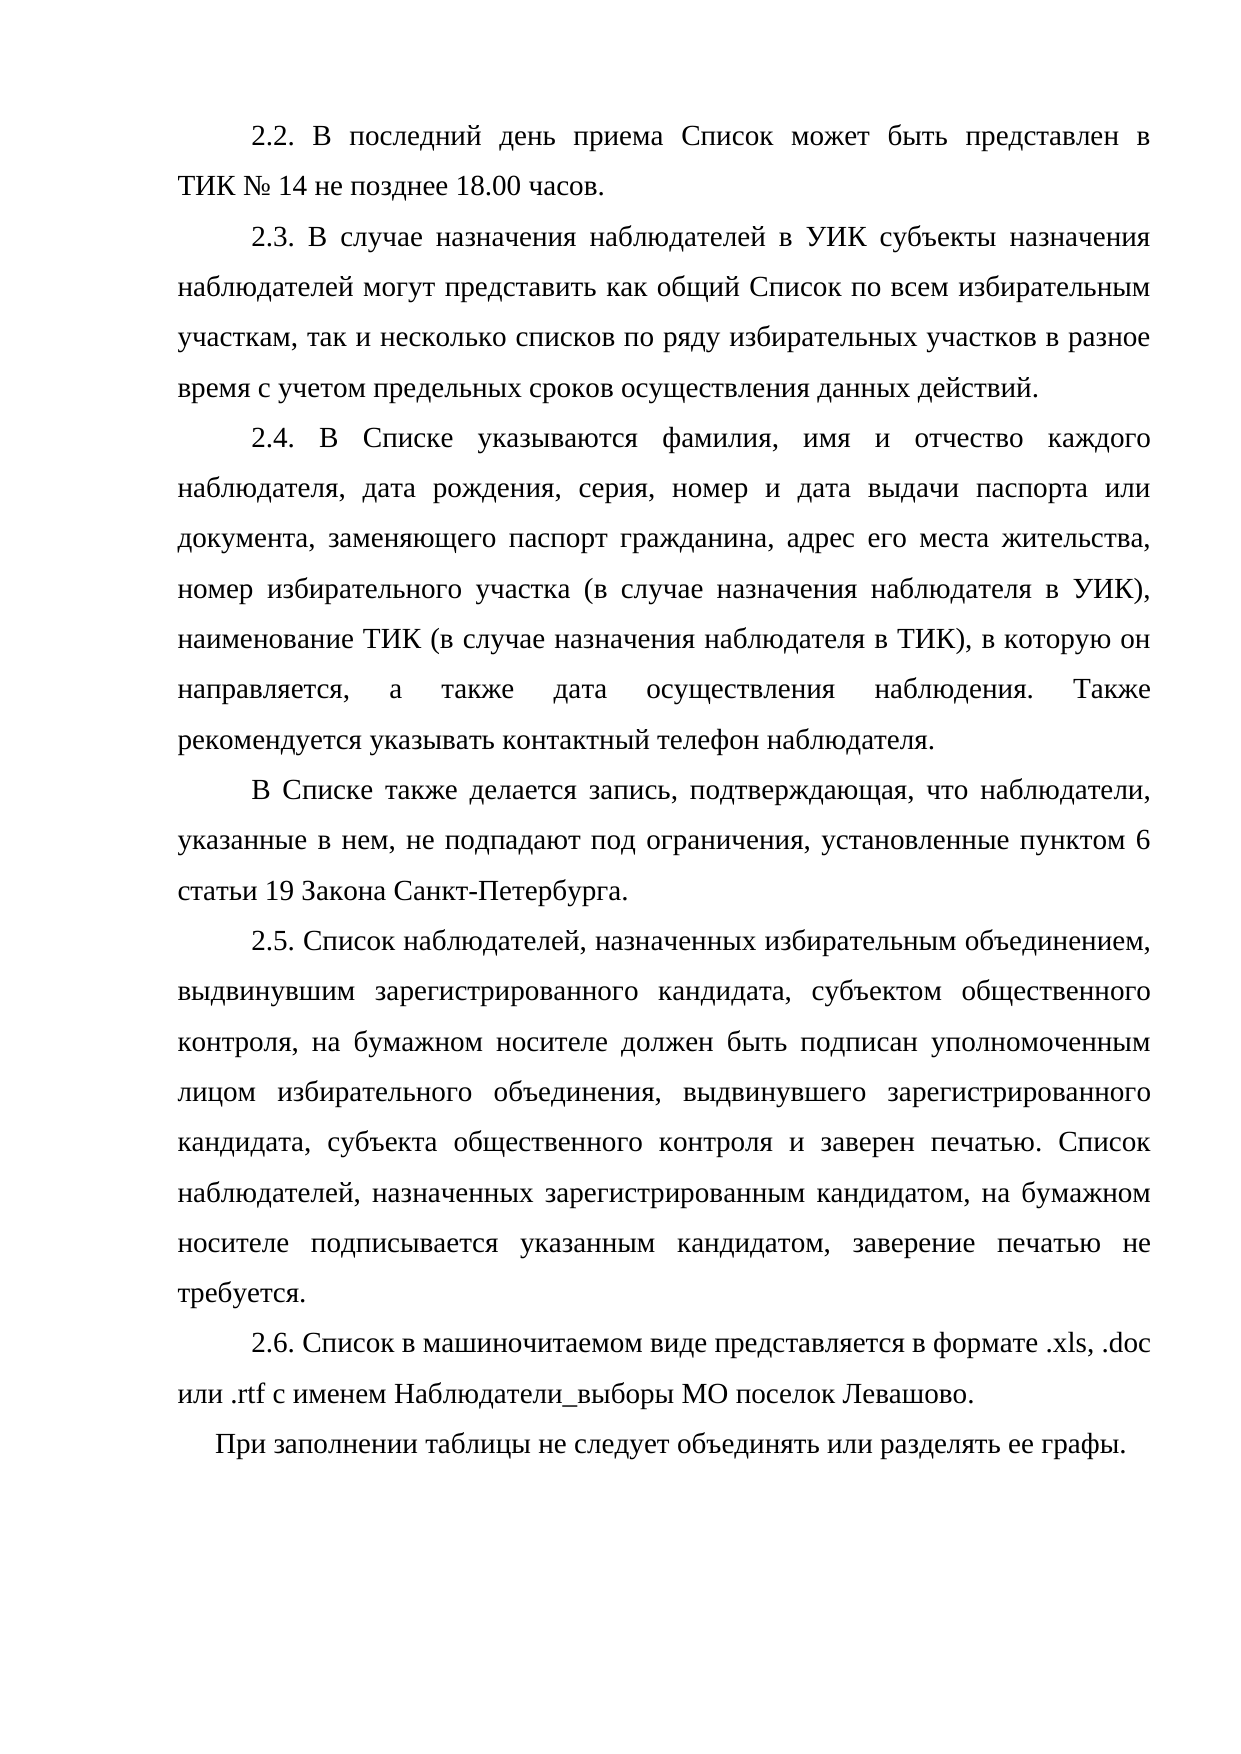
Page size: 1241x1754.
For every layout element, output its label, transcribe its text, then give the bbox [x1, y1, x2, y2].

text 2.5. Список наблюдателей, назначенных избирательным объединением, выдвинувшим зарегистрированного кандидата, субъектом общественного контроля, на бумажном носителе должен быть подписан уполномоченным лицом избирательного объединения, выдвинувшего зарегистрированного кандидата, субъекта общественного контроля и заверен печатью. Список наблюдателей, назначенных зарегистрированным кандидатом, на бумажном носителе подписывается указанным кандидатом, заверение печатью не требуется. [177, 923, 1152, 1309]
text При заполнении таблицы не следует объединять или разделять ее графы. [177, 1426, 1152, 1460]
text 2.4. В Списке указываются фамилия, имя и отчество каждого наблюдателя, дата рождения, серия, номер и дата выдачи паспорта или документа, заменяющего паспорт гражданина, адрес его места жительства, номер избирательного участка (в случае назначения наблюдателя в УИК), наименование ТИК (в случае назначения наблюдателя в ТИК), в которую он направляется, а также дата осуществления наблюдения. Также рекомендуется указывать контактный телефон наблюдателя. [177, 420, 1152, 755]
text 2.6. Список в машиночитаемом виде представляется в формате .xls, .doc или .rtf с именем Наблюдатели_выборы МО поселок Левашово. [177, 1326, 1152, 1409]
text В Списке также делается запись, подтверждающая, что наблюдатели, указанные в нем, не подпадают под ограничения, установленные пунктом 6 статьи 19 Закона Санкт-Петербурга. [177, 772, 1152, 906]
text 2.2. В последний день приема Список может быть представлен в ТИК № 14 не позднее 18.00 часов. [177, 118, 1152, 202]
text 2.3. В случае назначения наблюдателей в УИК субъекты назначения наблюдателей могут представить как общий Список по всем избирательным участкам, так и несколько списков по ряду избирательных участков в разное время с учетом предельных сроков осуществления данных действий. [177, 219, 1152, 403]
